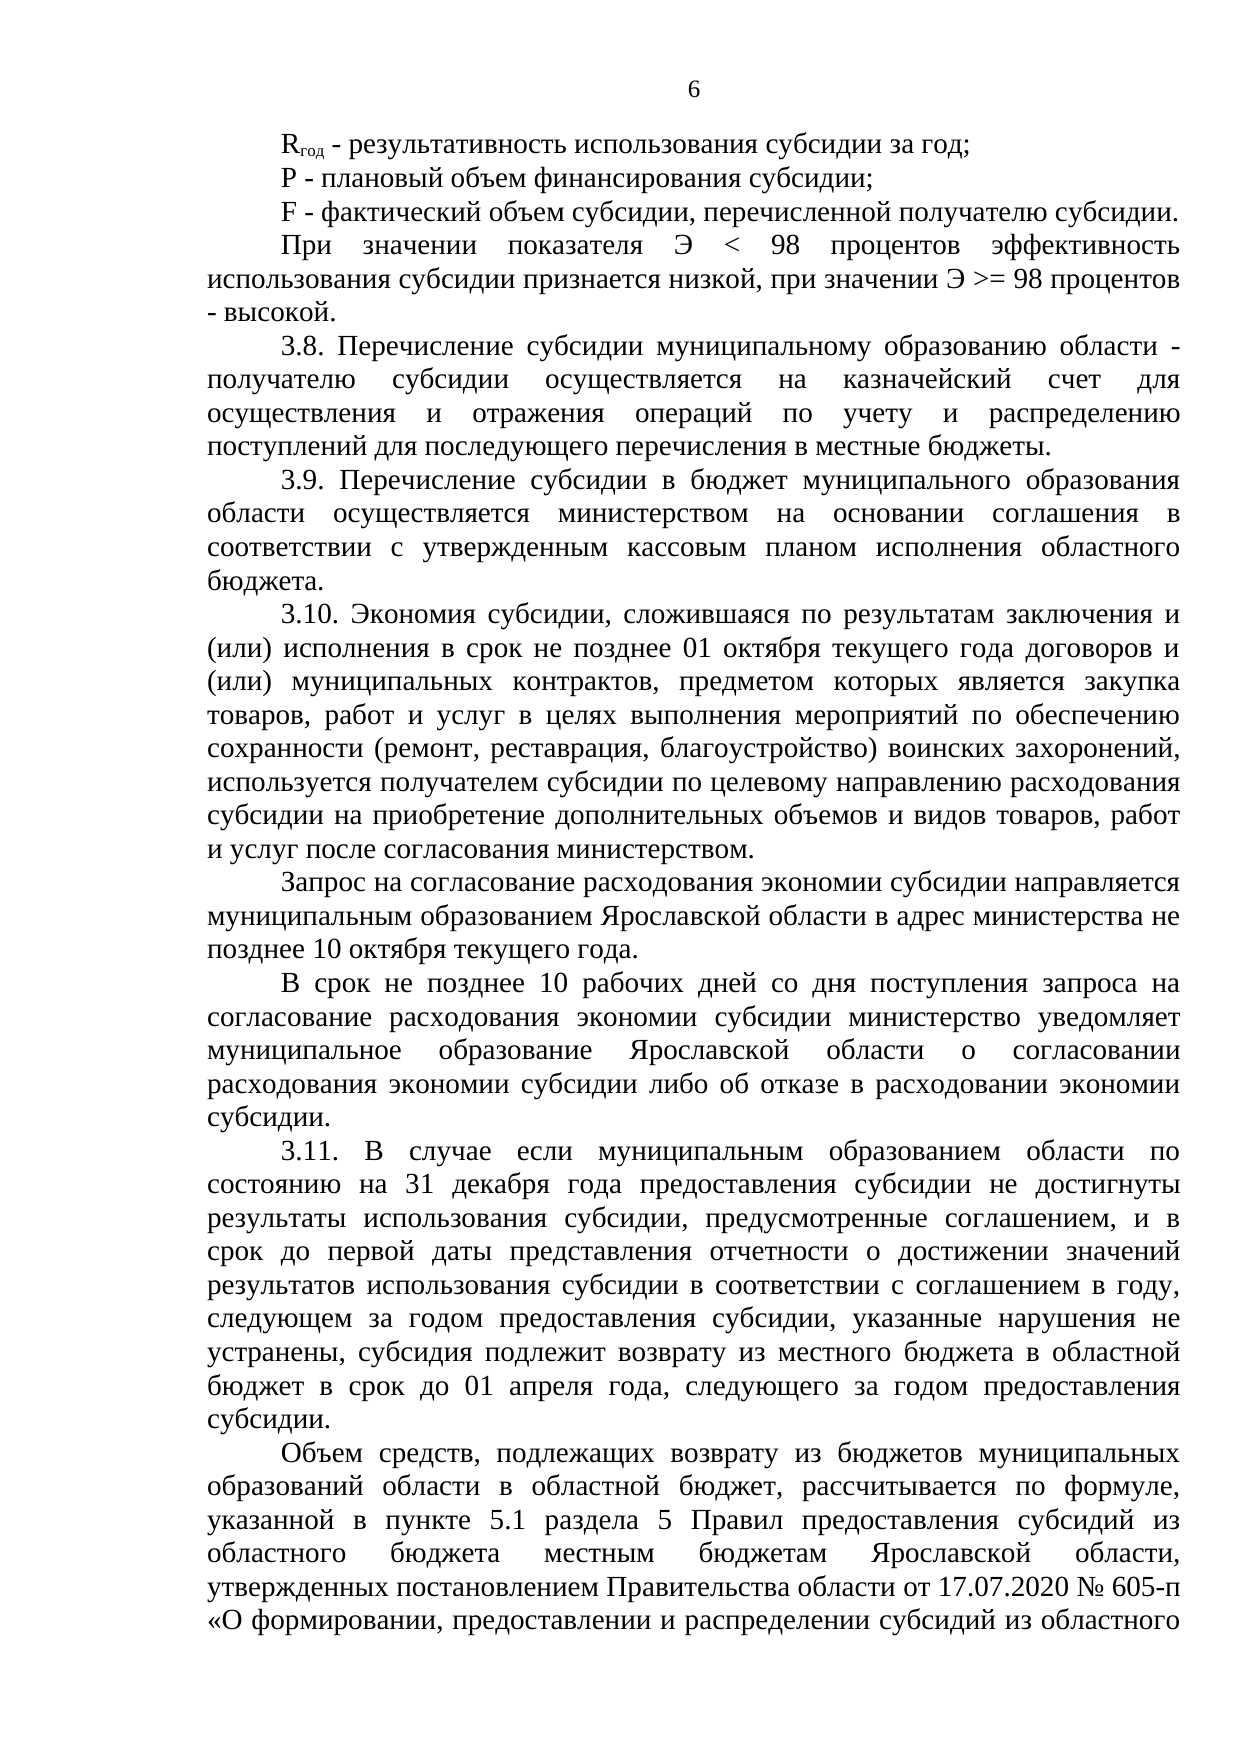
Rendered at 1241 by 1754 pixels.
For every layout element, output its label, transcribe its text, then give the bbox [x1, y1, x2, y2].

text При значении показателя Э < 98 процентов эффективность использования субсидии признается низкой, при значении Э >= 98 процентов - высокой. [207, 227, 1181, 328]
text В срок не позднее 10 рабочих дней со дня поступления запроса на согласование расходования экономии субсидии министерство уведомляет муниципальное образование Ярославской области о согласовании расходования экономии субсидии либо об отказе в расходовании экономии субсидии. [207, 965, 1181, 1133]
text P - плановый объем финансирования субсидии; [207, 160, 1181, 194]
text 3.11. В случае если муниципальным образованием области по состоянию на 31 декабря года предоставления субсидии не достигнуты результаты использования субсидии, предусмотренные соглашением, и в срок до первой даты представления отчетности о достижении значений результатов использования субсидии в соответствии с соглашением в году, следующем за годом предоставления субсидии, указанные нарушения не устранены, субсидия подлежит возврату из местного бюджета в областной бюджет в срок до 01 апреля года, следующего за годом предоставления субсидии. [207, 1133, 1181, 1435]
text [207, 1435, 1181, 1636]
text Rгод - результативность использования субсидии за год; [207, 127, 1181, 160]
text 3.8. Перечисление субсидии муниципальному образованию области - получателю субсидии осуществляется на казначейский счет для осуществления и отражения операций по учету и распределению поступлений для последующего перечисления в местные бюджеты. [207, 328, 1181, 462]
text F - фактический объем субсидии, перечисленной получателю субсидии. [207, 194, 1181, 227]
text Запрос на согласование расходования экономии субсидии направляется муниципальным образованием Ярославской области в адрес министерства не позднее 10 октября текущего года. [207, 864, 1181, 965]
text 3.10. Экономия субсидии, сложившаяся по результатам заключения и (или) исполнения в срок не позднее 01 октября текущего года договоров и (или) муниципальных контрактов, предметом которых является закупка товаров, работ и услуг в целях выполнения мероприятий по обеспечению сохранности (ремонт, реставрация, благоустройство) воинских захоронений, используется получателем субсидии по целевому направлению расходования субсидии на приобретение дополнительных объемов и видов товаров, работ и услуг после согласования министерством. [207, 596, 1181, 864]
text 3.9. Перечисление субсидии в бюджет муниципального образования области осуществляется министерством на основании соглашения в соответствии с утвержденным кассовым планом исполнения областного бюджета. [207, 462, 1181, 596]
